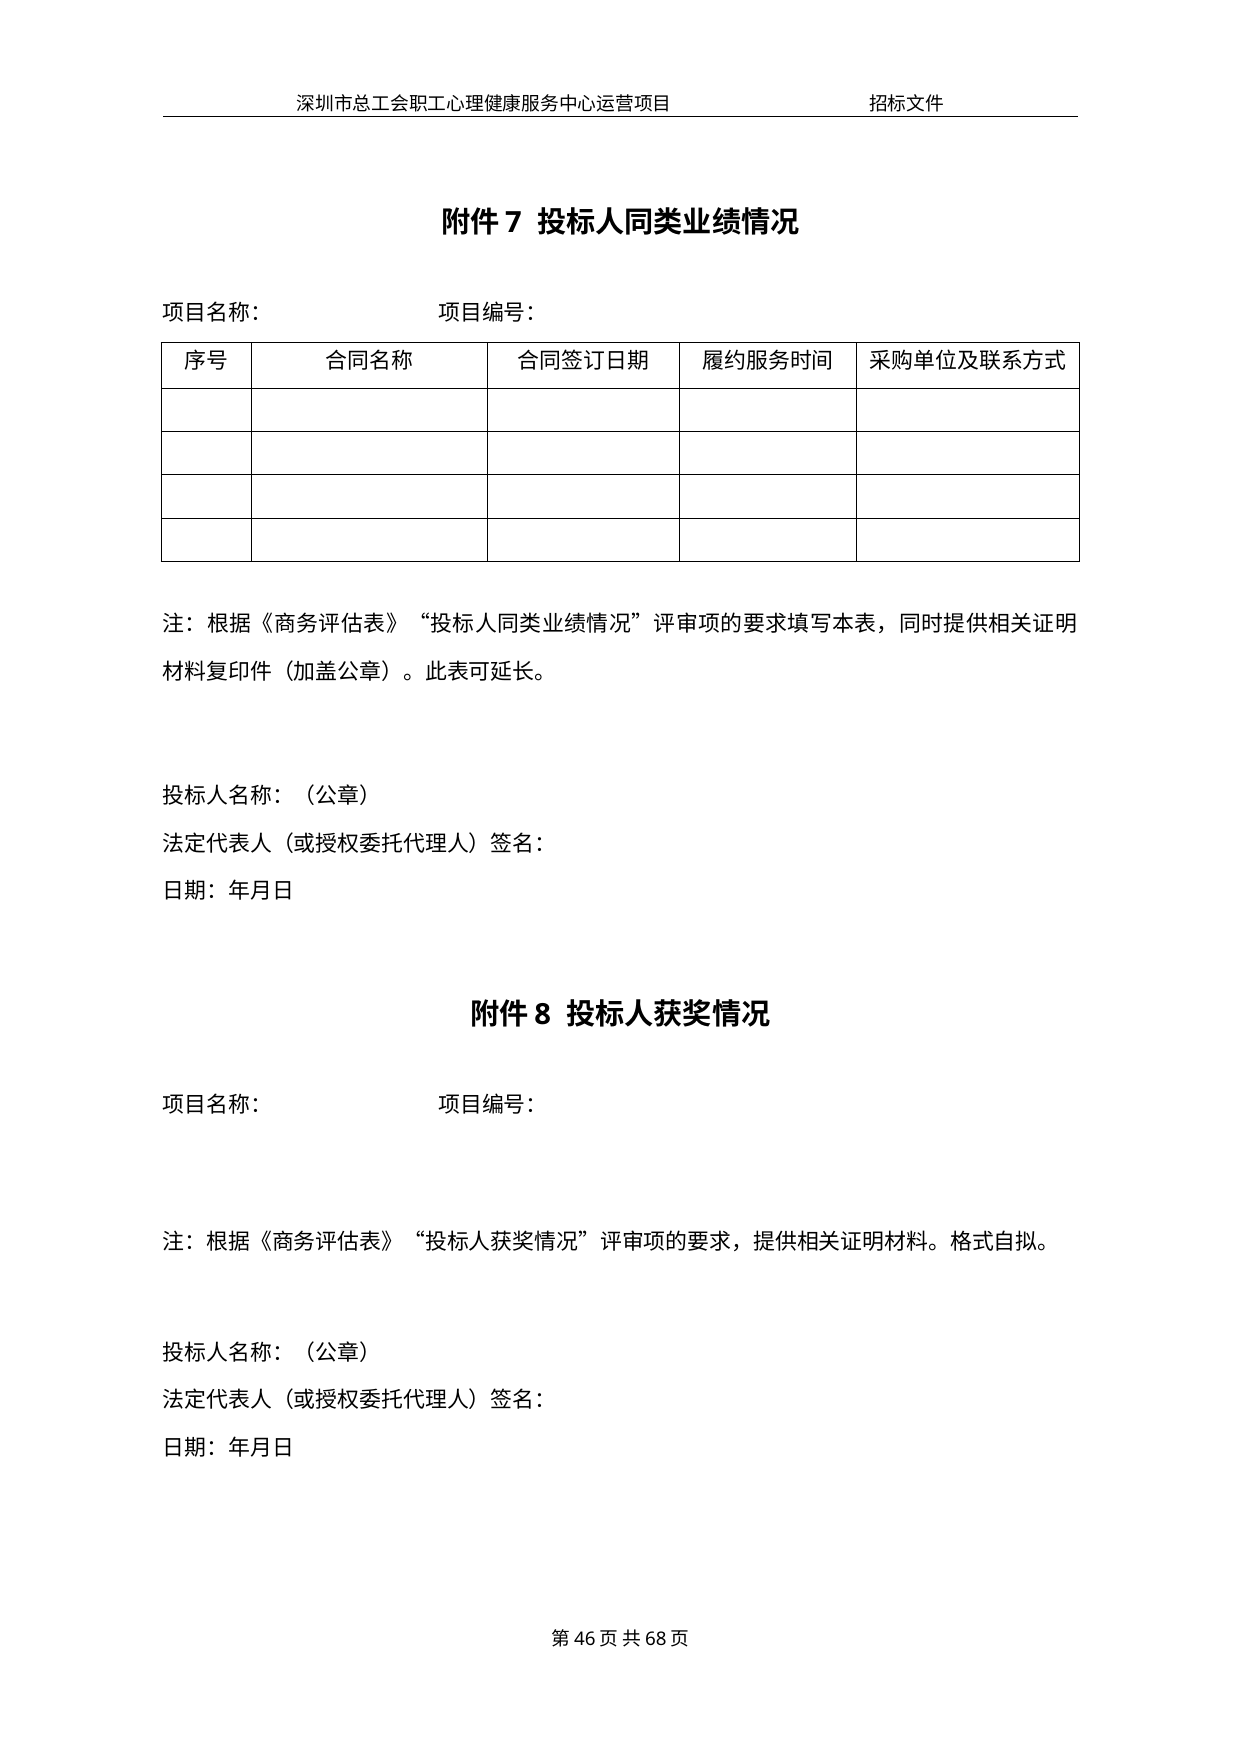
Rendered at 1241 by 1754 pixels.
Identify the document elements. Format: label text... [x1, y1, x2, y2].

table_header 合同名称 [252, 343, 487, 387]
table_cell [488, 519, 679, 561]
text 法定代表人（或授权委托代理人）签名： [162, 826, 1078, 857]
table_cell [162, 389, 251, 431]
subtitle 附件8 投标人获奖情况 [162, 991, 1078, 1033]
table_cell [488, 389, 679, 431]
table_cell [162, 475, 251, 517]
table_cell [680, 389, 856, 431]
table_cell [488, 432, 679, 474]
table_cell [252, 519, 487, 561]
table_cell [680, 475, 856, 517]
table_header 序号 [162, 343, 251, 387]
table_cell [857, 389, 1079, 431]
text 注：根据《商务评估表》“投标人获奖情况”评审项的要求，提供相关证明材料。格式自拟。 [162, 1224, 1078, 1255]
table_header 采购单位及联系方式 [857, 343, 1079, 387]
text 法定代表人（或授权委托代理人）签名： [162, 1382, 1078, 1414]
table_cell [857, 432, 1079, 474]
text 项目名称： 项目编号： [162, 295, 1078, 326]
table_cell [488, 475, 679, 517]
text 注：根据《商务评估表》“投标人同类业绩情况”评审项的要求填写本表，同时提供相关证明材料复印件（加盖公章）。此表可延长。 [162, 606, 1078, 686]
table_cell [252, 389, 487, 431]
text 日期：年月日 [162, 873, 1078, 905]
table_cell [857, 475, 1079, 517]
table_cell [680, 519, 856, 561]
table_cell [680, 432, 856, 474]
table_cell [252, 432, 487, 474]
table_cell [857, 519, 1079, 561]
table_header 履约服务时间 [680, 343, 856, 387]
table_cell [162, 432, 251, 474]
table_cell [252, 475, 487, 517]
table_cell [162, 519, 251, 561]
text 投标人名称：（公章） [162, 1335, 1078, 1367]
text 日期：年月日 [162, 1430, 1078, 1462]
text 投标人名称：（公章） [162, 778, 1078, 810]
subtitle 附件7 投标人同类业绩情况 [162, 199, 1078, 241]
text 项目名称： 项目编号： [162, 1087, 1078, 1118]
table_header 合同签订日期 [488, 343, 679, 387]
